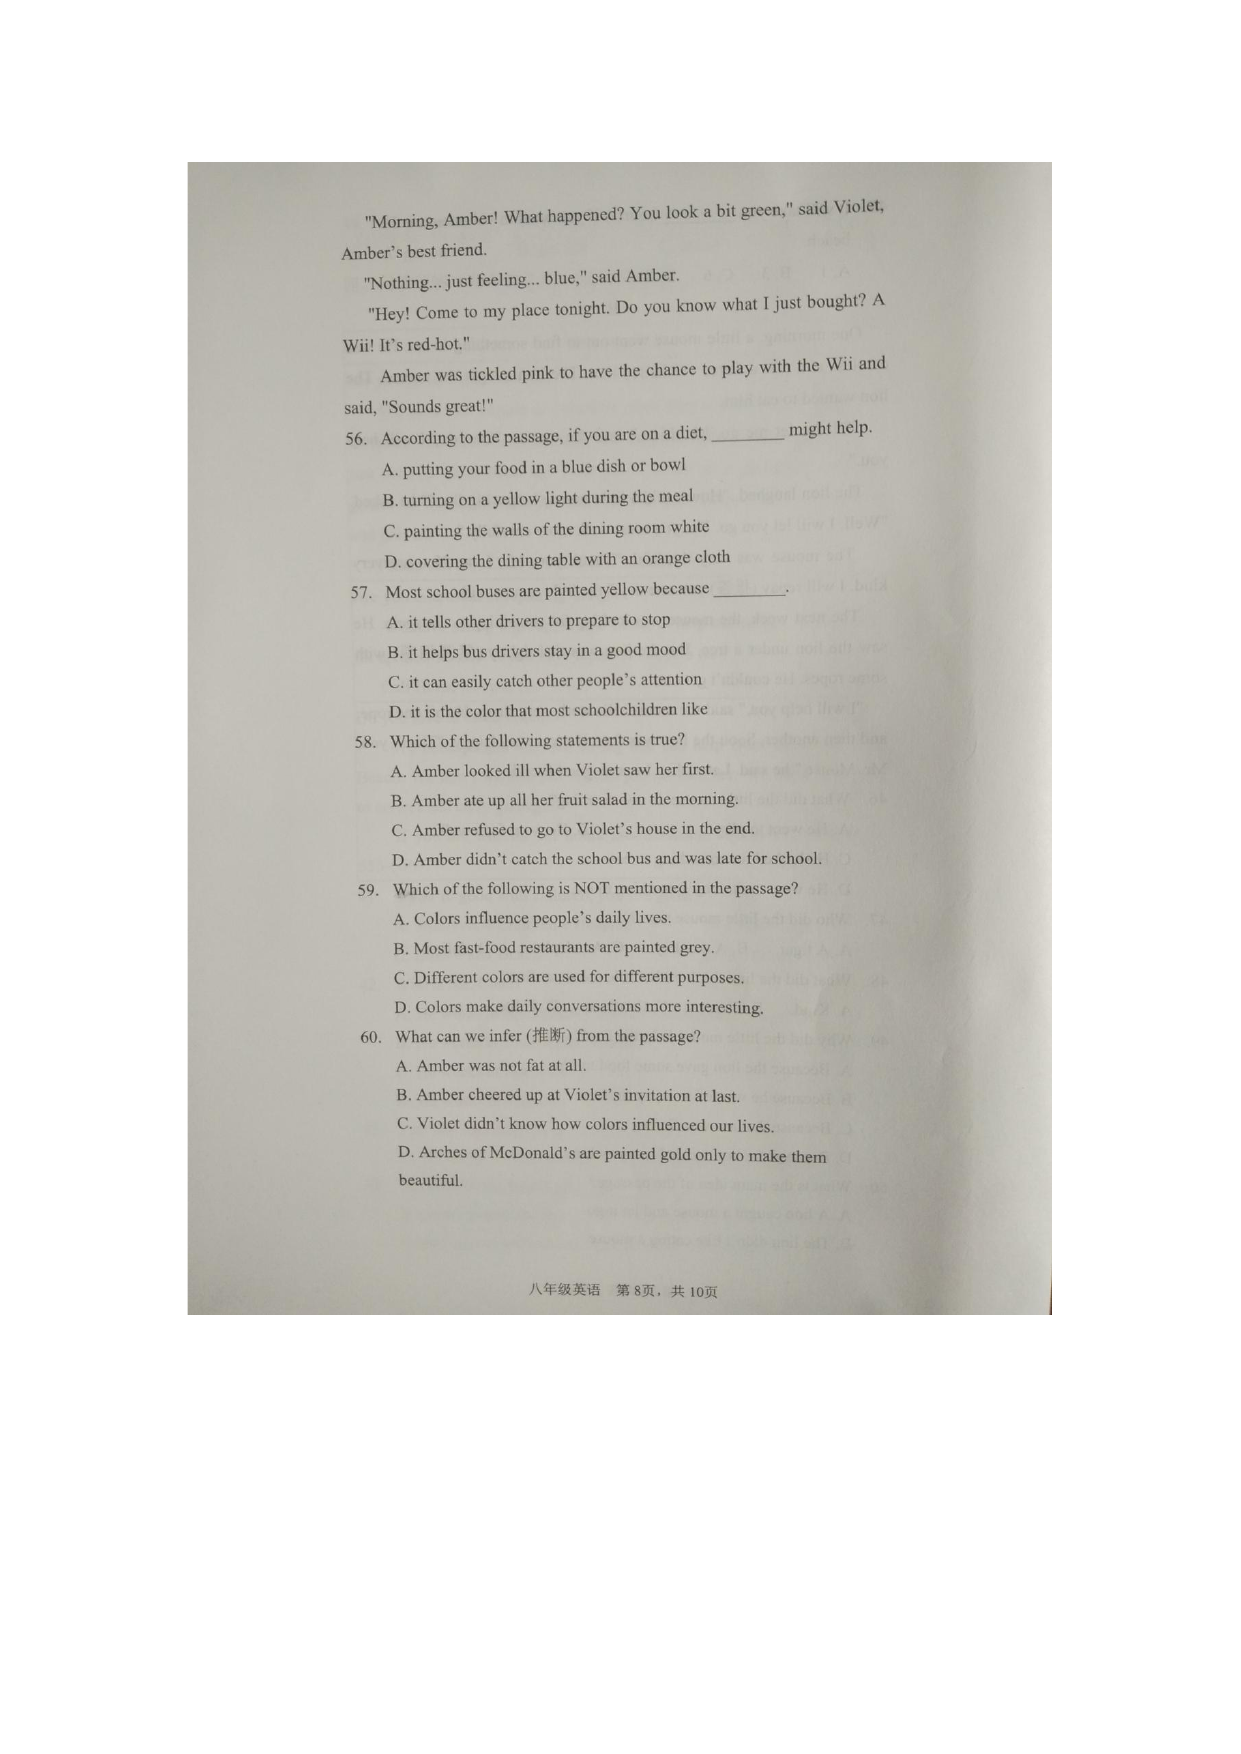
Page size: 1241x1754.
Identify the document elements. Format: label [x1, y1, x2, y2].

picture [187, 162, 1052, 1315]
